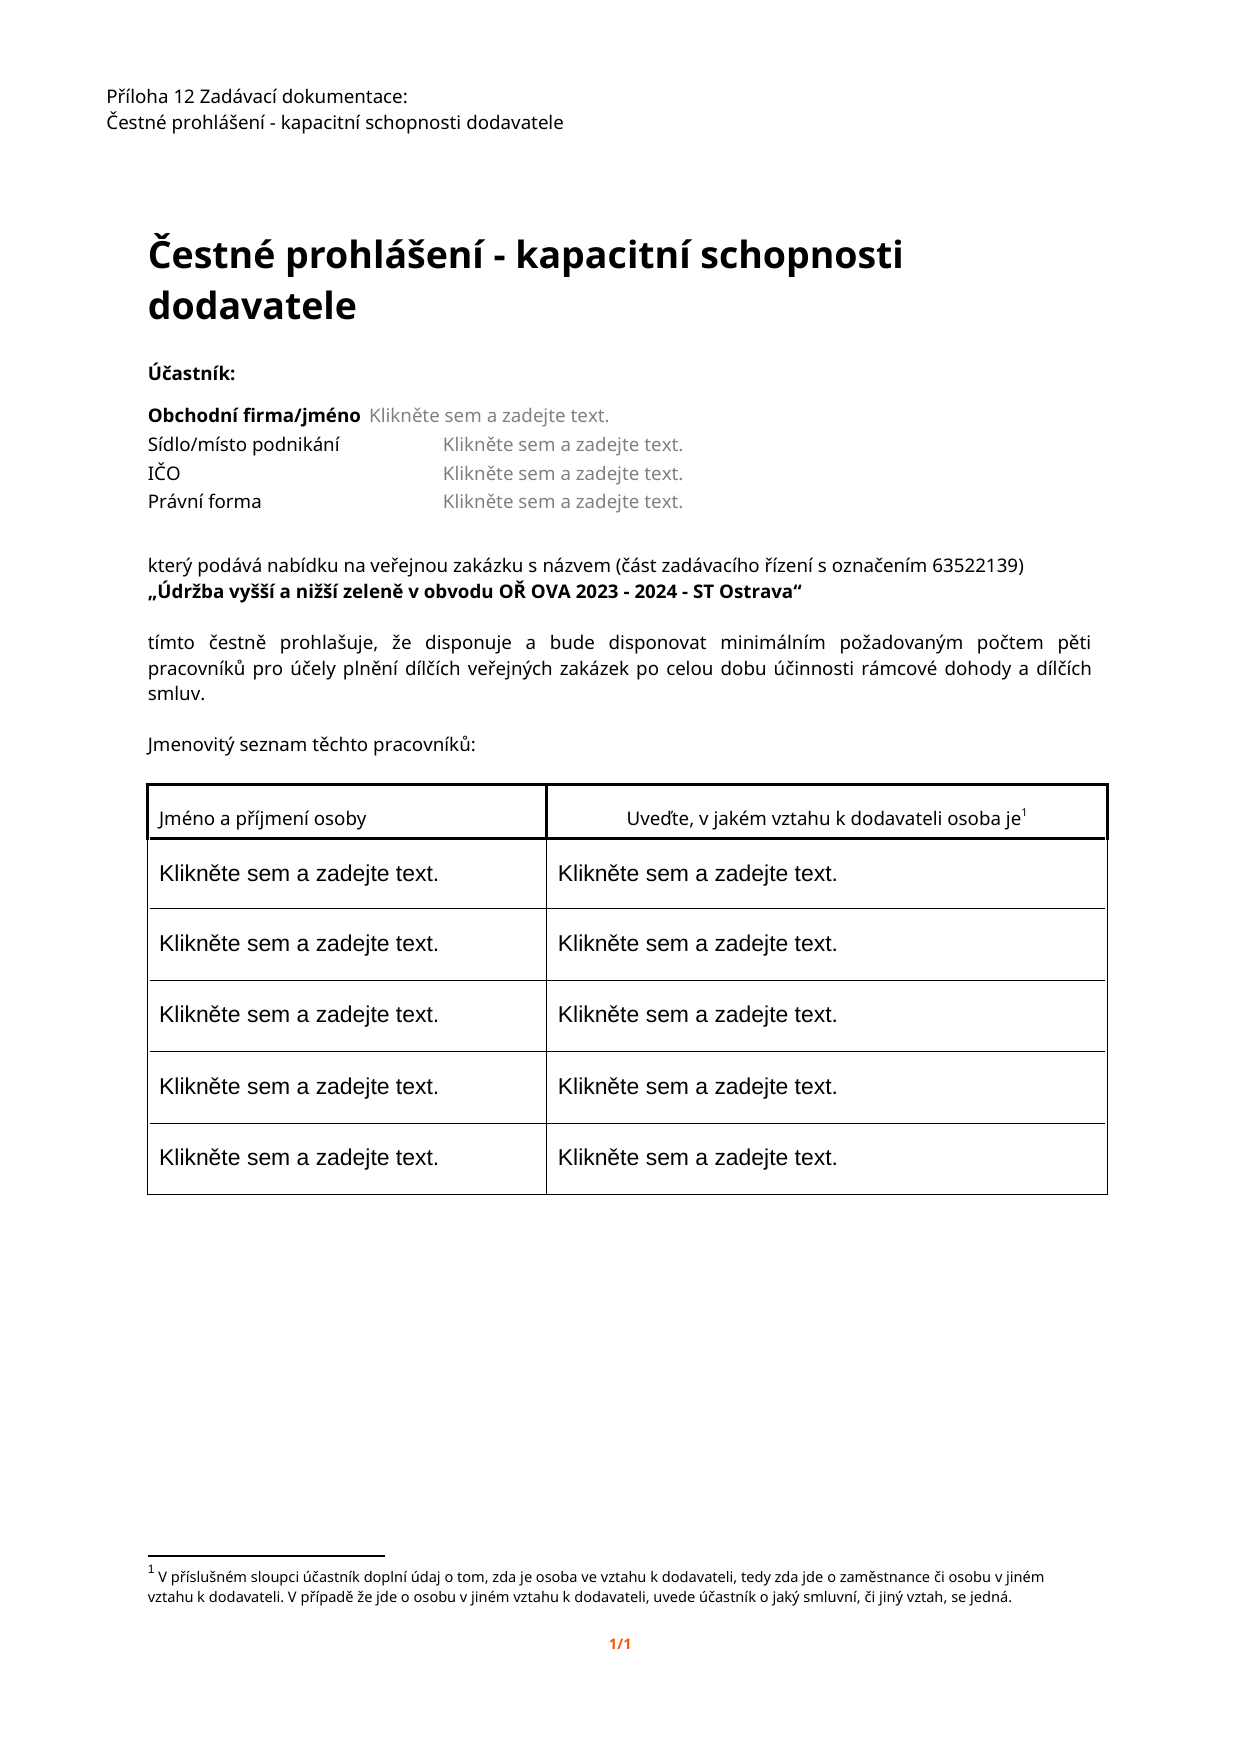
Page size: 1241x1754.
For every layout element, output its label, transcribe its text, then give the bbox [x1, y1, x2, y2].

text Jmenovitý seznam těchto pracovníků: [148, 731, 1093, 757]
text Obchodní firma/jméno [148, 399, 1093, 428]
text Účastník: [148, 355, 1093, 386]
text který podává nabídku na veřejnou zakázku s názvem (část zadávacího řízení s označením 63522139) „Údržba vyšší a nižší zeleně v obvodu OŘ OVA 2023 - 2024 - ST Ostrava“ [148, 553, 1093, 604]
text Právní forma [148, 486, 1093, 515]
text tímto čestně prohlašuje, že disponuje a bude disponovat minimálním požadovaným počtem pěti pracovníků pro účely plnění dílčích veřejných zakázek po celou dobu účinnosti rámcové dohody a dílčích smluv. [148, 629, 1093, 706]
table_header Jméno a příjmení osoby [149, 786, 545, 837]
text Sídlo/místo podnikání [148, 428, 1093, 457]
text IČO [148, 457, 1093, 486]
table_header Uveďte, v jakém vztahu k dodavateli osoba je [548, 786, 1106, 837]
title Čestné prohlášení - kapacitní schopnosti dodavatele [148, 228, 1093, 330]
